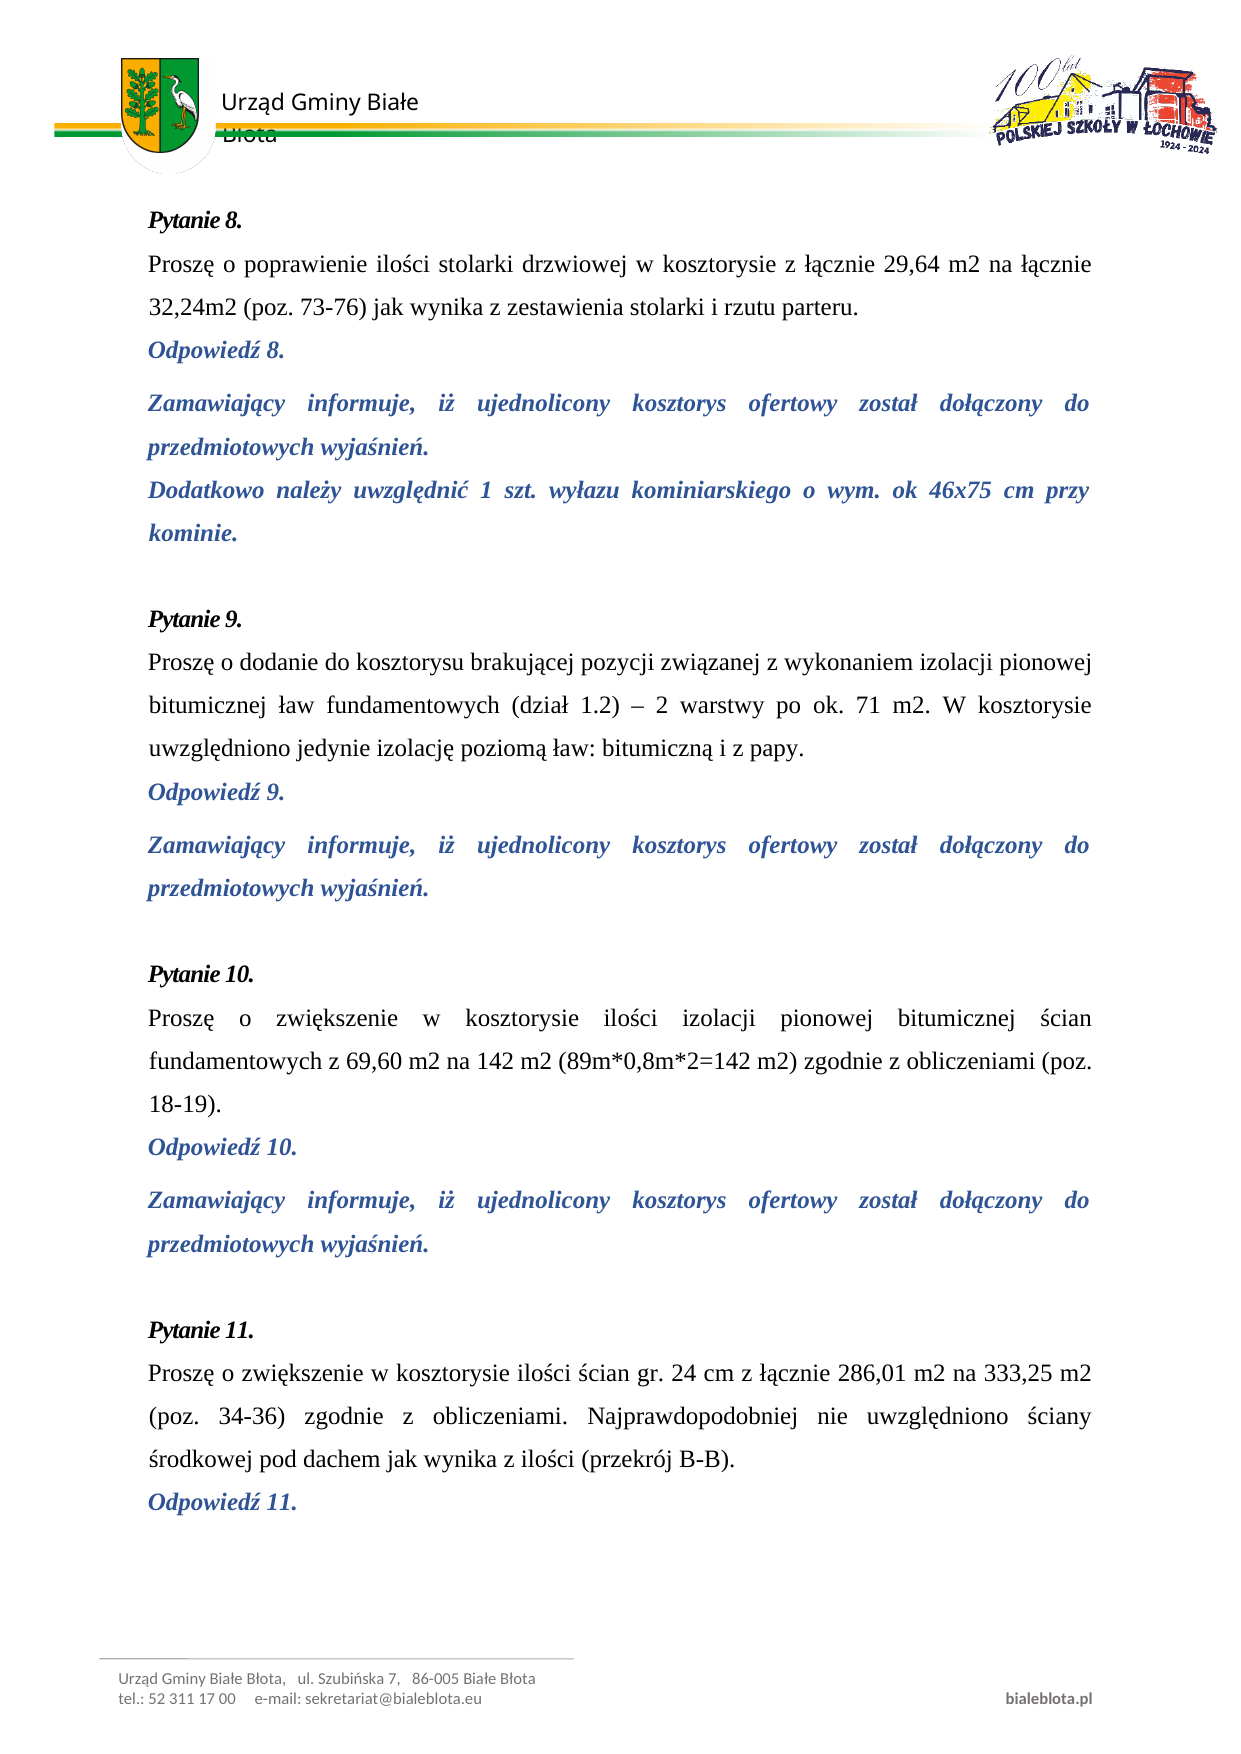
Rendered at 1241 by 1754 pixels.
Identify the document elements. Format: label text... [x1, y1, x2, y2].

text Dodatkowo należy uwzględnić 1 szt. wyłazu kominiarskiego o wym. ok 46x75 cm przy kominie. [148, 475, 1093, 547]
text Proszę o dodanie do kosztorysu brakującej pozycji związanej z wykonaniem izolacji pionowej bitumicznej ław fundamentowych (dział 1.2) – 2 warstwy po ok. 71 m2. W kosztorysie uwzględniono jedynie izolację poziomą ław: bitumiczną i z papy. [148, 647, 1093, 762]
picture [54, 58, 199, 153]
text Pytanie 9. [148, 604, 1093, 633]
text Pytanie 11. [148, 1315, 1093, 1344]
text Odpowiedź 9. [148, 777, 1093, 805]
text Odpowiedź 8. [148, 335, 1093, 364]
text Odpowiedź 10. [148, 1132, 1093, 1161]
text Pytanie 10. [148, 959, 1093, 988]
text Proszę o zwiększenie w kosztorysie ilości ścian gr. 24 cm z łącznie 286,01 m2 na 333,25 m2 (poz. 34-36) zgodnie z obliczeniami. Najprawdopodobniej nie uwzględniono ściany środkowej pod dachem jak wynika z ilości (przekrój B-B). [148, 1358, 1093, 1473]
text Proszę o poprawienie ilości stolarki drzwiowej w kosztorysie z łącznie 29,64 m2 na łącznie 32,24m2 (poz. 73-76) jak wynika z zestawienia stolarki i rzutu parteru. [148, 249, 1093, 321]
text Proszę o zwiększenie w kosztorysie ilości izolacji pionowej bitumicznej ścian fundamentowych z 69,60 m2 na 142 m2 (89m*0,8m*2=142 m2) zgodnie z obliczeniami (poz. 18-19). [148, 1003, 1093, 1118]
picture [216, 55, 1219, 154]
text Odpowiedź 11. [148, 1487, 1093, 1516]
text Zamawiający informuje, iż ujednolicony kosztorys ofertowy został dołączony do przedmiotowych wyjaśnień. [148, 830, 1093, 902]
text Zamawiający informuje, iż ujednolicony kosztorys ofertowy został dołączony do przedmiotowych wyjaśnień. [148, 1186, 1093, 1257]
text Zamawiający informuje, iż ujednolicony kosztorys ofertowy został dołączony do przedmiotowych wyjaśnień. [148, 388, 1093, 460]
text Pytanie 8. [148, 206, 1093, 234]
